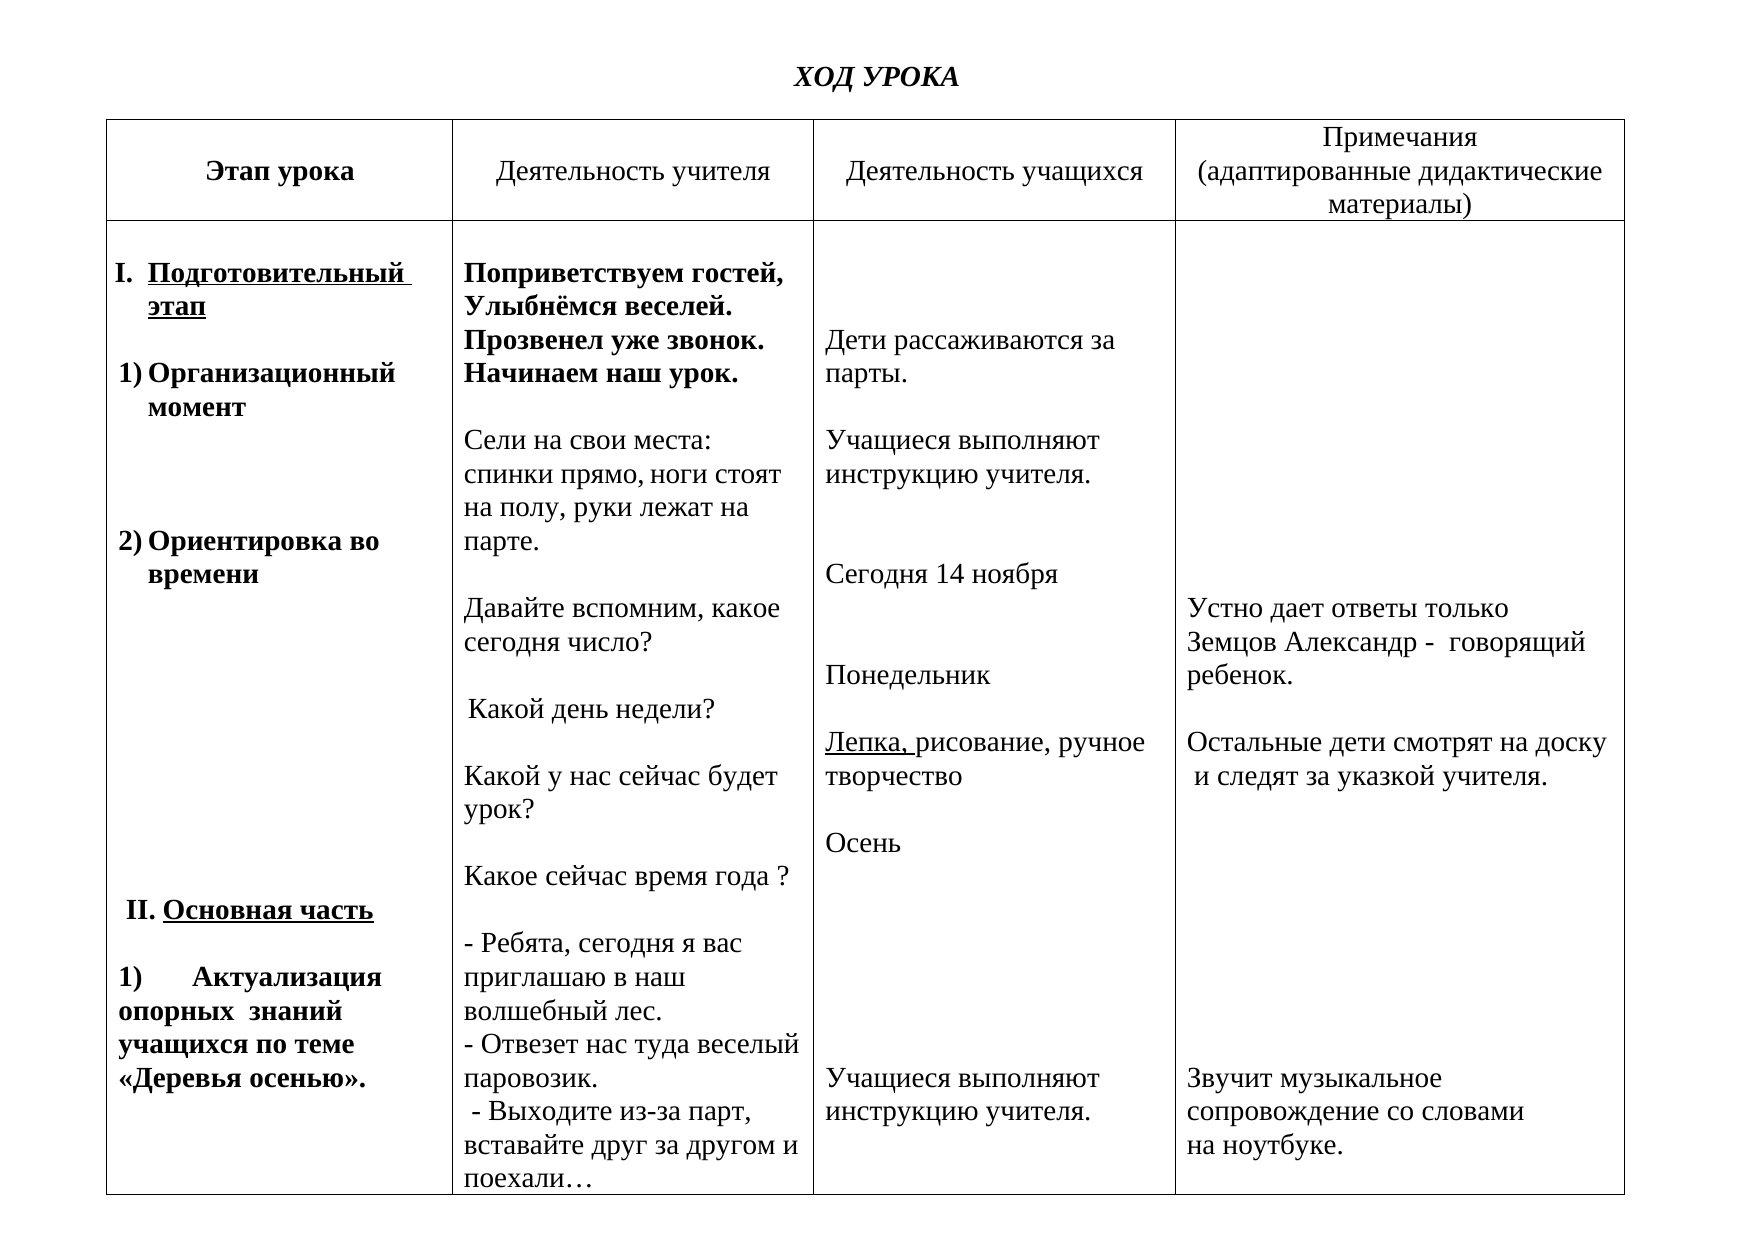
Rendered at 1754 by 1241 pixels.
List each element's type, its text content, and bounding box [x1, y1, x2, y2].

list ХОД УРОКА [118, 59, 1636, 93]
table_header Этап урока [107, 120, 452, 220]
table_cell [107, 221, 452, 1194]
table_header Деятельность учащихся [814, 120, 1175, 220]
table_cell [814, 221, 1175, 1194]
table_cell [1176, 221, 1624, 1194]
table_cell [453, 221, 813, 1194]
table_header Деятельность учителя [453, 120, 813, 220]
table_header Примечания (адаптированные дидактические материалы) [1176, 120, 1624, 220]
